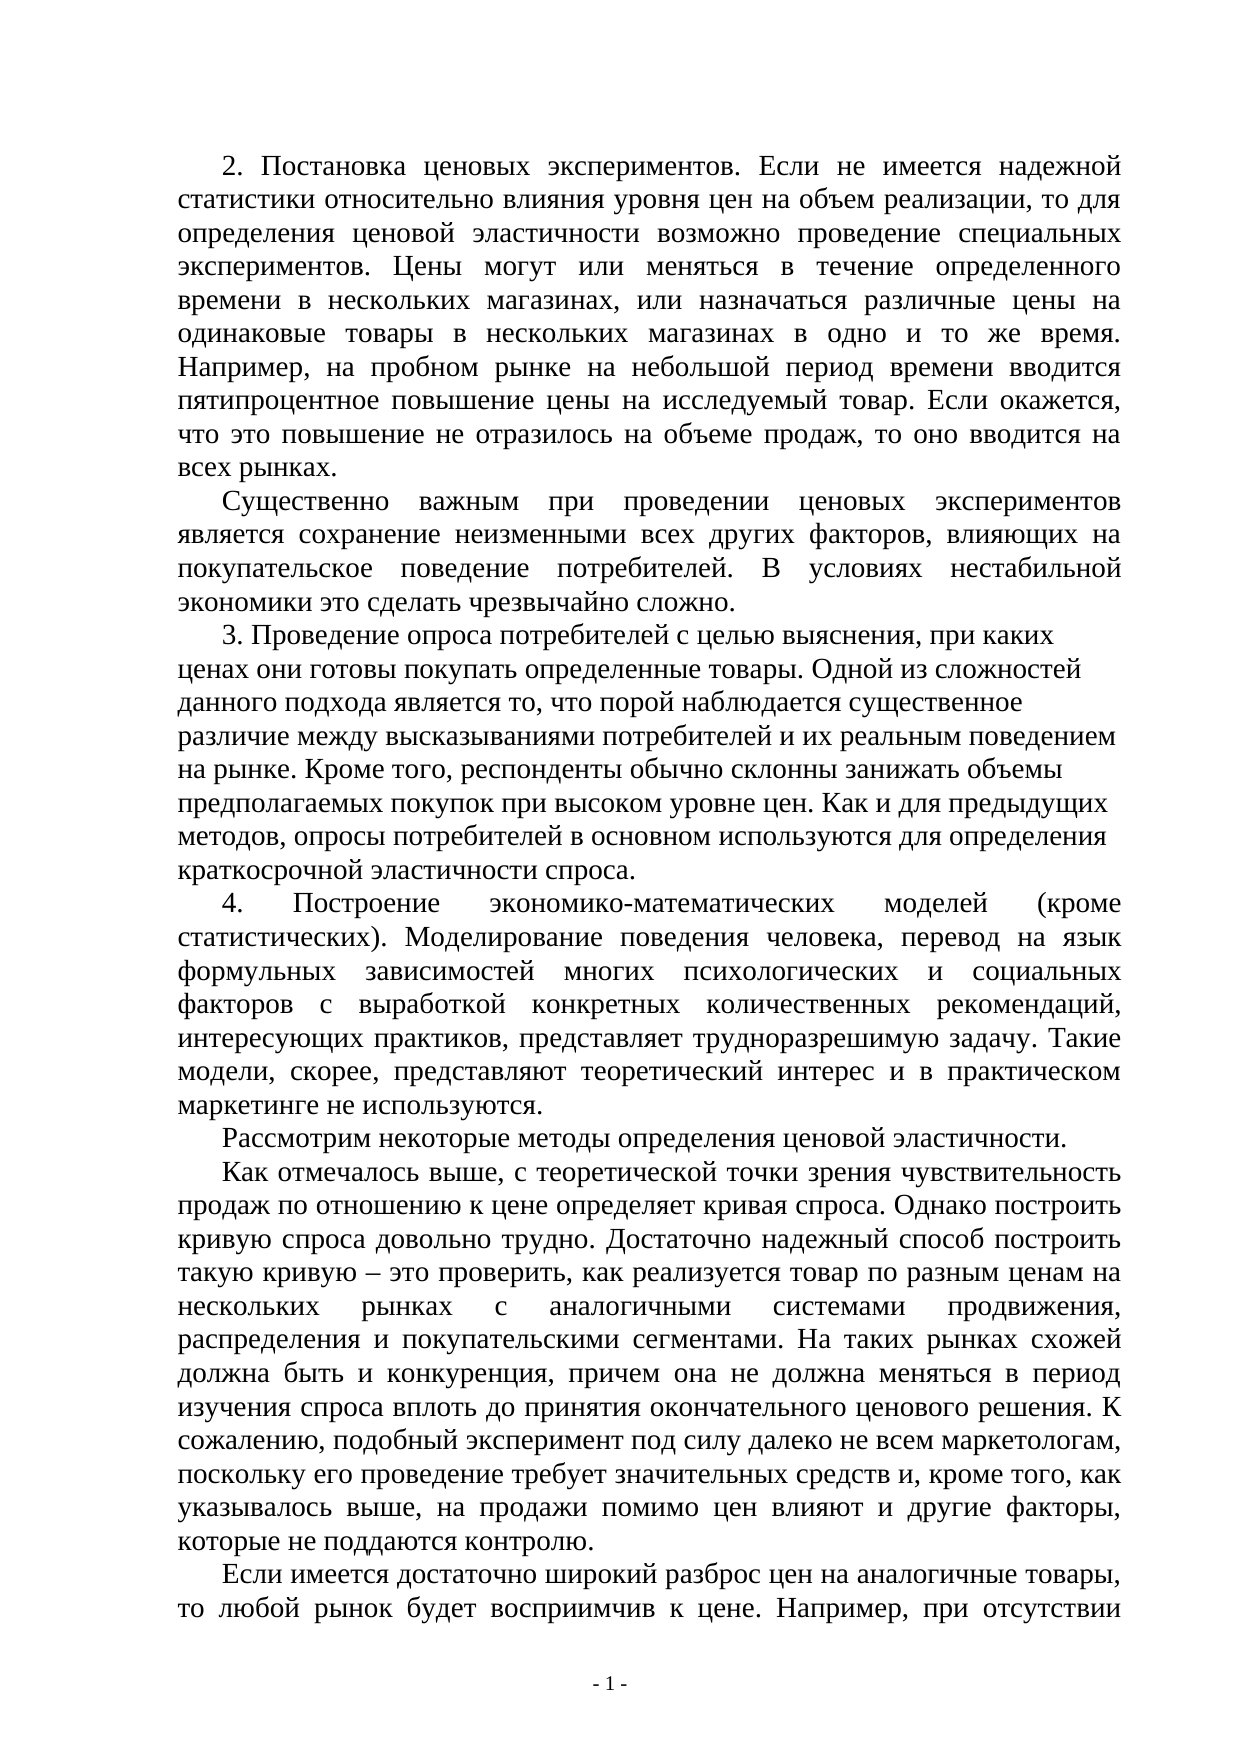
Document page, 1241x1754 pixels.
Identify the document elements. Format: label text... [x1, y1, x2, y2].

text Существенно важным при проведении ценовых экспериментов является сохранение неизменными всех других факторов, влияющих на покупательское поведение потребителей. В условиях нестабильной экономики это сделать чрезвычайно сложно. [177, 483, 1122, 617]
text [177, 1556, 1122, 1623]
text 2. Постановка ценовых экспериментов. Если не имеется надежной статистики относительно влияния уровня цен на объем реализации, то для определения ценовой эластичности возможно проведение специальных экспериментов. Цены могут или меняться в течение определенного времени в нескольких магазинах, или назначаться различные цены на одинаковые товары в нескольких магазинах в одно и то же время. Например, на пробном рынке на небольшой период времени вводится пятипроцентное повышение цены на исследуемый товар. Если окажется, что это повышение не отразилось на объеме продаж, то оно вводится на всех рынках. [177, 148, 1122, 483]
text 4. Построение экономико-математических моделей (кроме статистических). Моделирование поведения человека, перевод на язык формульных зависимостей многих психологических и социальных факторов с выработкой конкретных количественных рекомендаций, интересующих практиков, представляет трудноразрешимую задачу. Такие модели, скорее, представляют теоретический интерес и в практическом маркетинге не используются. [177, 886, 1122, 1120]
text 3. Проведение опроса потребителей с целью выяснения, при каких ценах они готовы покупать определенные товары. Одной из сложностей данного подхода является то, что порой наблюдается существенное различие между высказываниями потребителей и их реальным поведением на рынке. Кроме того, респонденты обычно склонны занижать объемы предполагаемых покупок при высоком уровне цен. Как и для предыдущих методов, опросы потребителей в основном используются для определения краткосрочной эластичности спроса. [177, 617, 1122, 886]
text Рассмотрим некоторые методы определения ценовой эластичности. [177, 1120, 1122, 1154]
text Как отмечалось выше, с теоретической точки зрения чувствительность продаж по отношению к цене определяет кривая спроса. Однако построить кривую спроса довольно трудно. Достаточно надежный способ построить такую кривую – это проверить, как реализуется товар по разным ценам на нескольких рынках с аналогичными системами продвижения, распределения и покупательскими сегментами. На таких рынках схожей должна быть и конкуренция, причем она не должна меняться в период изучения спроса вплоть до принятия окончательного ценового решения. К сожалению, подобный эксперимент под силу далеко не всем маркетологам, поскольку его проведение требует значительных средств и, кроме того, как указывалось выше, на продажи помимо цен влияют и другие факторы, которые не поддаются контролю. [177, 1154, 1122, 1556]
